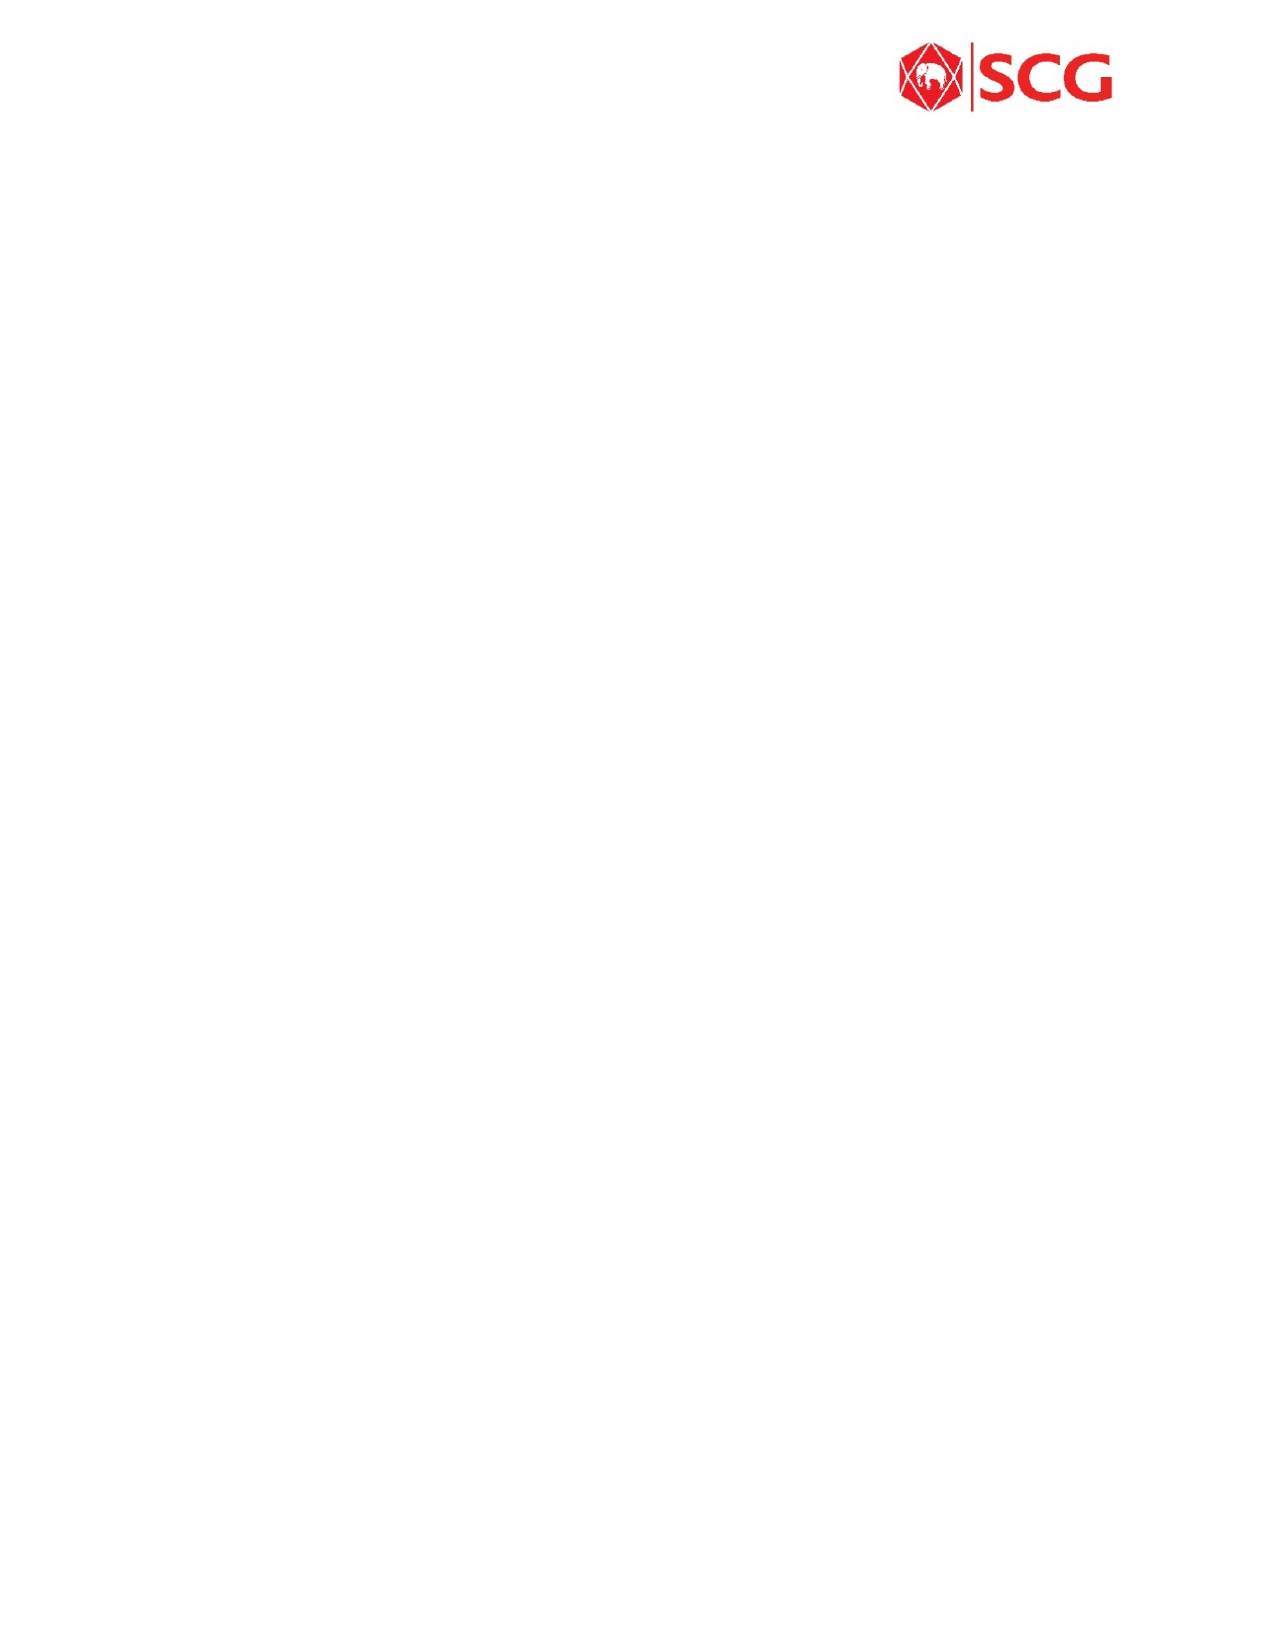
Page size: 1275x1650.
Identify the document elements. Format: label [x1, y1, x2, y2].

picture [890, 29, 1125, 122]
